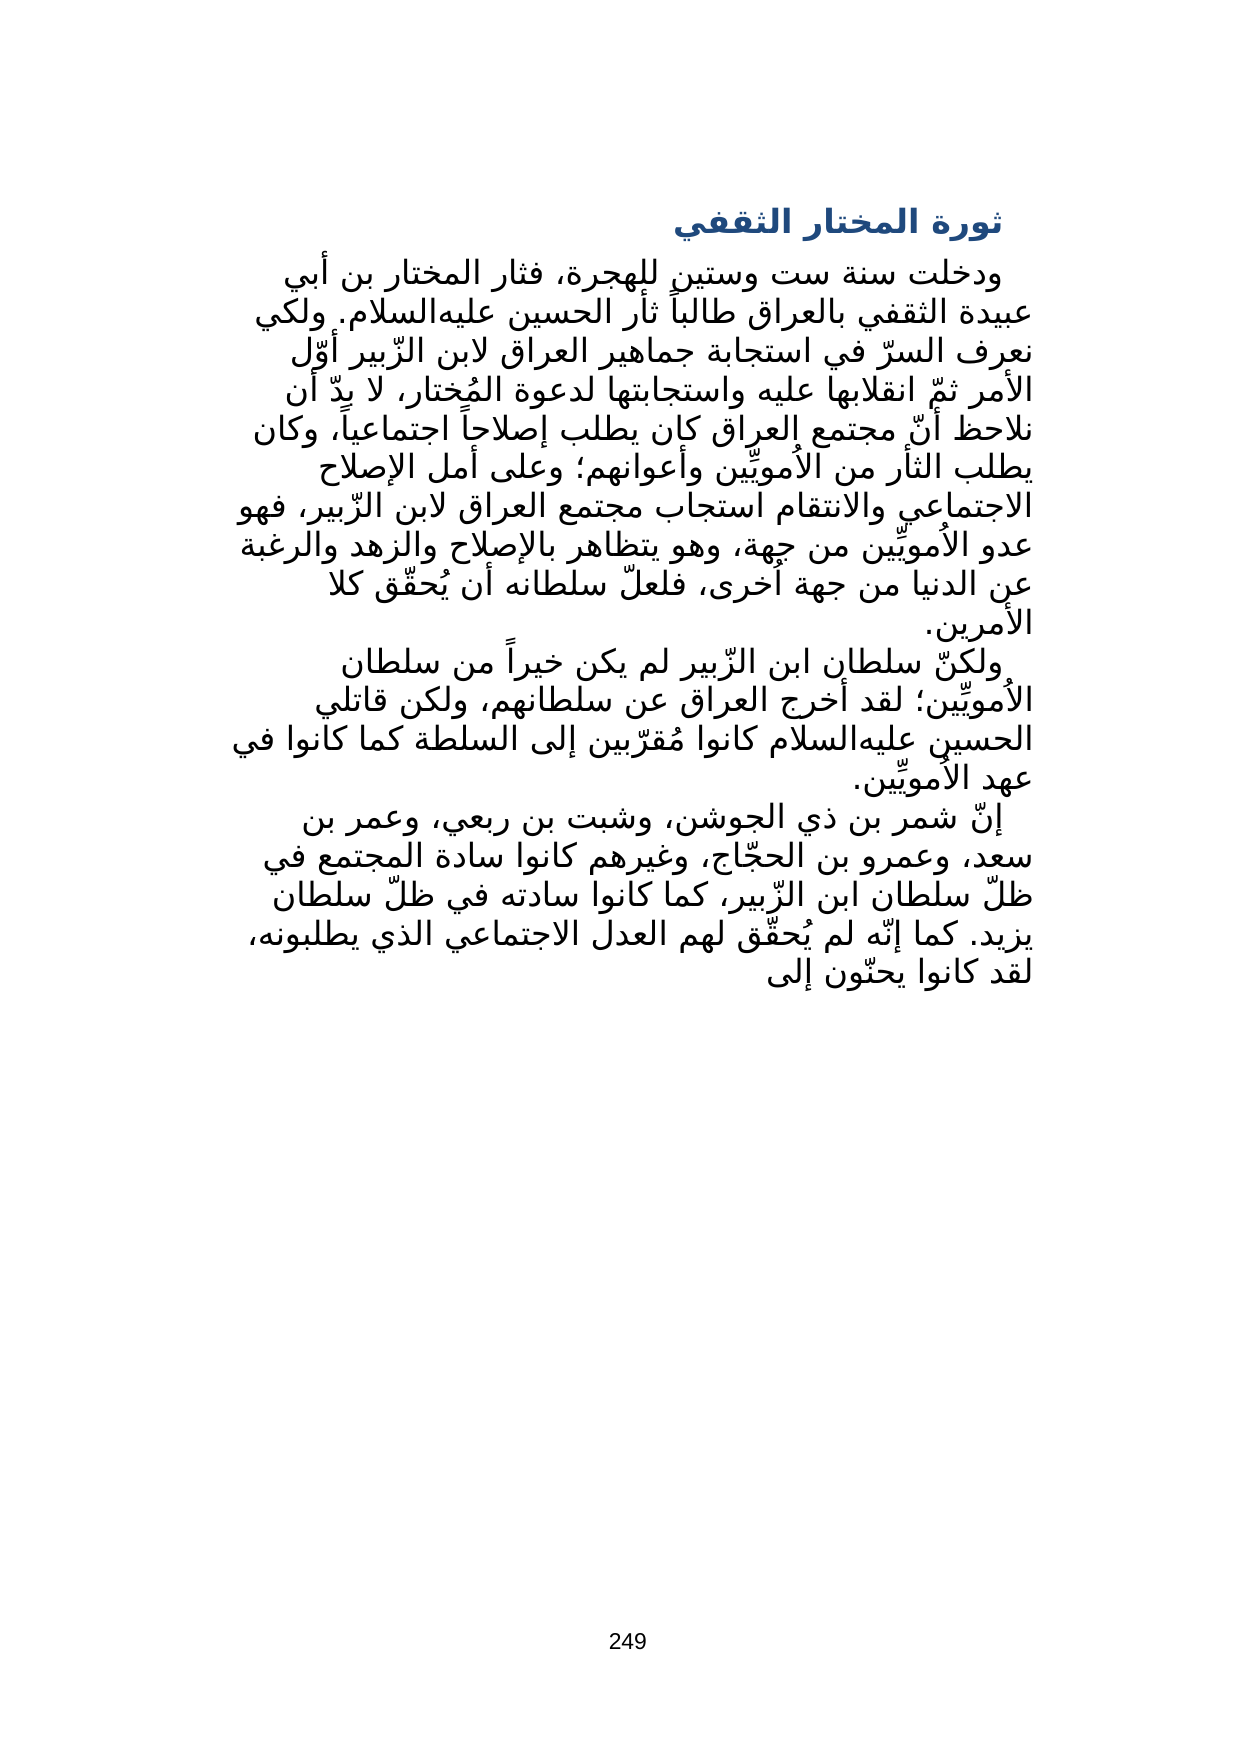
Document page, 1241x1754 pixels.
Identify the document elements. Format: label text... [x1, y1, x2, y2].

subtitle ثورة المختار الثقفي [222, 202, 1033, 241]
text ودخلت سنة ست وستين للهجرة، فثار المختار بن أبي عبيدة الثقفي بالعراق طالباً ثأر الحسين عليه‌السلام. ولكي نعرف السرّ في استجابة جماهير العراق لابن الزّبير أوّل الأمر ثمّ انقلابها عليه واستجابتها لدعوة المُختار، لا بدّ أن نلاحظ أنّ مجتمع العراق كان يطلب إصلاحاً اجتماعياً، وكان يطلب الثأر من الاُمويِّين وأعوانهم؛ وعلى أمل الإصلاح الاجتماعي والانتقام استجاب مجتمع العراق لابن الزّبير، فهو عدو الاُمويِّين من جهة، وهو يتظاهر بالإصلاح والزهد والرغبة عن الدنيا من جهة اُخرى، فلعلّ سلطانه أن يُحقّق كلا الأمرين. [222, 253, 1033, 642]
text إنّ شمر بن ذي الجوشن، وشبت بن ربعي، وعمر بن سعد، وعمرو بن الحجّاج، وغيرهم كانوا سادة المجتمع في ظلّ سلطان ابن الزّبير، كما كانوا سادته في ظلّ سلطان يزيد. كما إنّه لم يُحقّق لهم العدل الاجتماعي الذي يطلبونه، لقد كانوا يحنّون إلى [222, 797, 1033, 992]
text ولكنّ سلطان ابن الزّبير لم يكن خيراً من سلطان الاُمويِّين؛ لقد أخرج العراق عن سلطانهم، ولكن قاتلي الحسين عليه‌السلام كانوا مُقرّبين إلى السلطة كما كانوا في عهد الاُمويِّين. [222, 642, 1033, 797]
